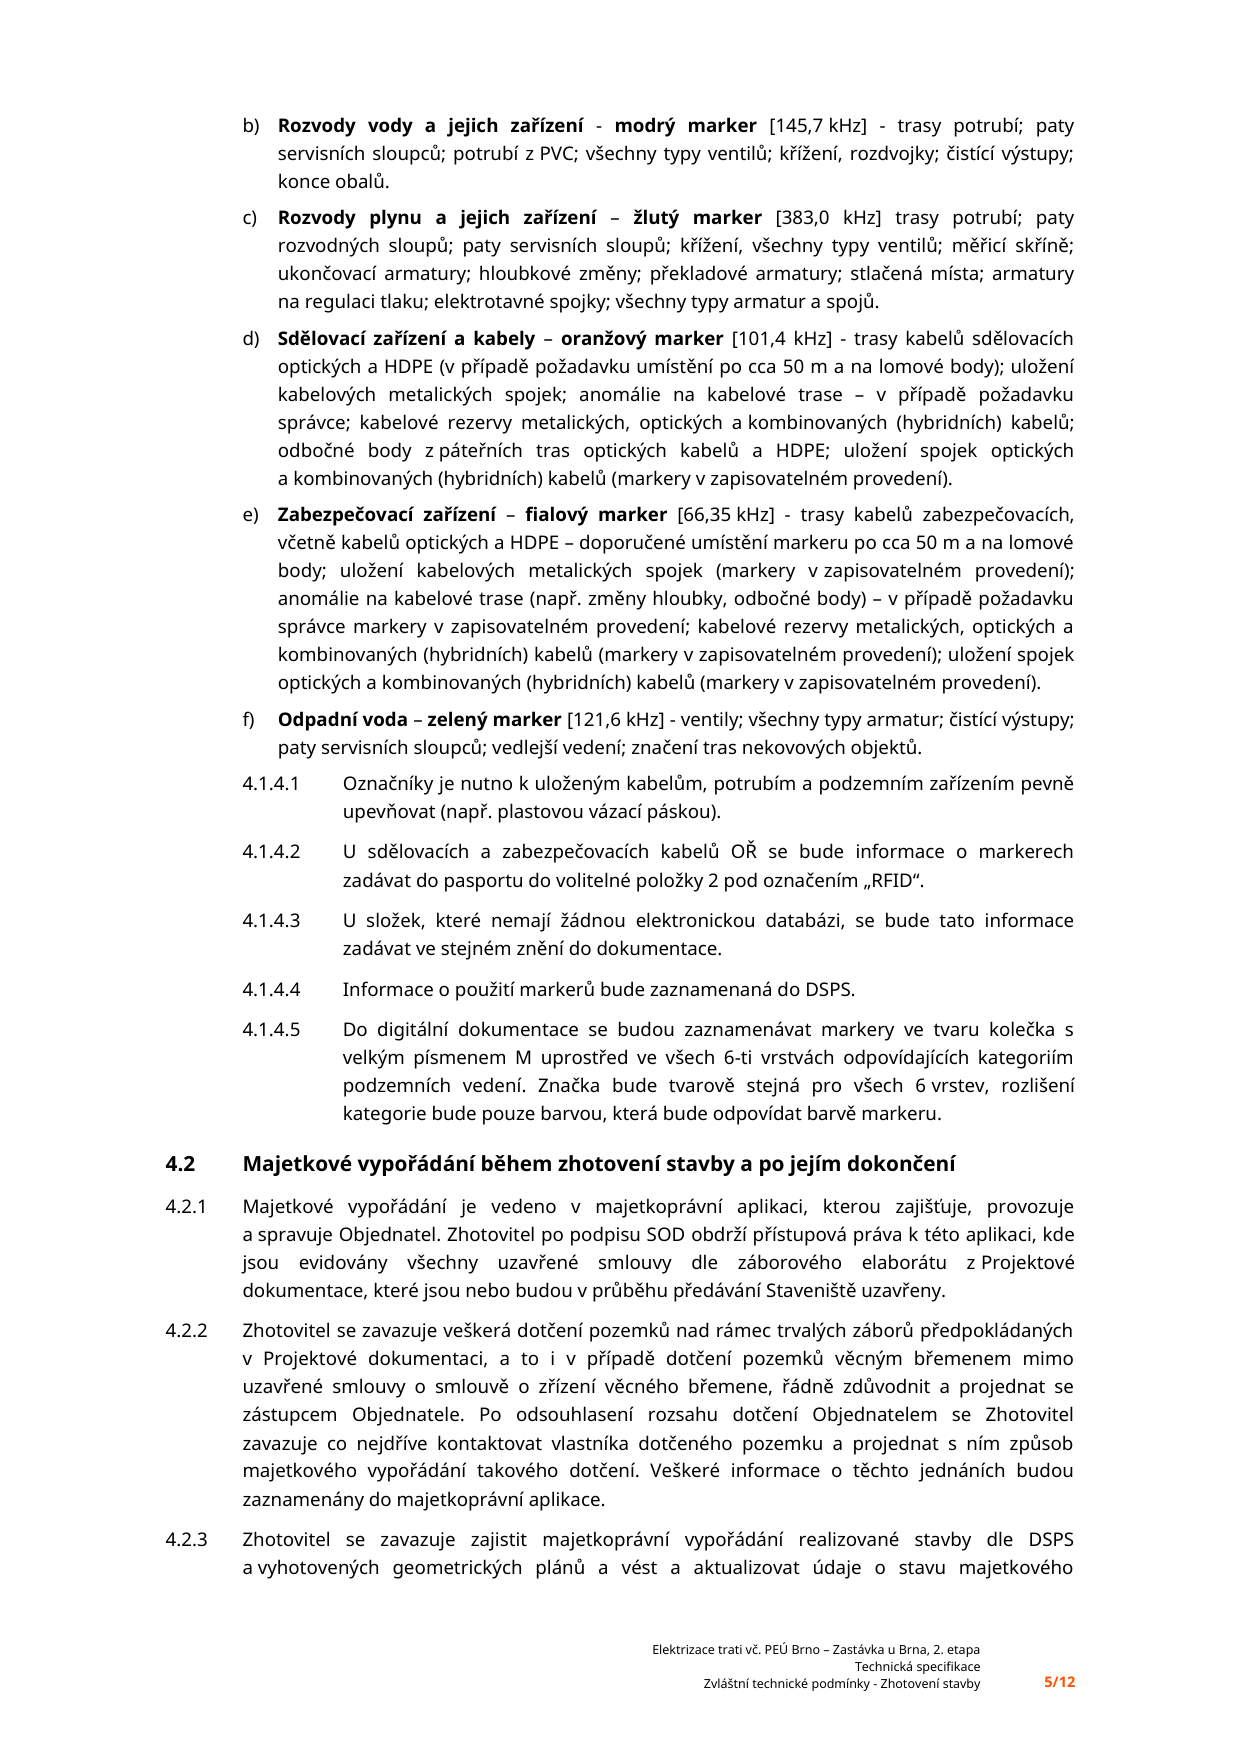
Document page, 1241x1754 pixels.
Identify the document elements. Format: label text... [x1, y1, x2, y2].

list Sdělovací zařízení a kabely – oranžový marker [101,4 kHz] - trasy kabelů sdělovacích optických a HDPE (v případě požadavku umístění po cca 50 m a na lomové body); uložení kabelových metalických spojek; anomálie na kabelové trase – v případě požadavku správce; kabelové rezervy metalických, optických a kombinovaných (hybridních) kabelů; odbočné body z páteřních tras optických kabelů a HDPE; uložení spojek optických a kombinovaných (hybridních) kabelů (markery v zapisovatelném provedení). [242, 325, 1075, 491]
text Majetkové vypořádání je vedeno v majetkoprávní aplikaci, kterou zajišťuje, provozuje a spravuje Objednatel. Zhotovitel po podpisu SOD obdrží přístupová práva k této aplikaci, kde jsou evidovány všechny uzavřené smlouvy dle záborového elaborátu z Projektové dokumentace, které jsou nebo budou v průběhu předávání Staveniště uzavřeny. [165, 1193, 1075, 1303]
text Majetkové vypořádání během zhotovení stavby a po jejím dokončení [165, 1149, 1075, 1178]
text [165, 1526, 1075, 1580]
list Označníky je nutno k uloženým kabelům, potrubím a podzemním zařízením pevně upevňovat (např. plastovou vázací páskou). [242, 770, 1075, 824]
list U složek, které nemají žádnou elektronickou databázi, se bude tato informace zadávat ve stejném znění do dokumentace. [242, 907, 1075, 961]
list Do digitální dokumentace se budou zaznamenávat markery ve tvaru kolečka s velkým písmenem M uprostřed ve všech 6-ti vrstvách odpovídajících kategoriím podzemních vedení. Značka bude tvarově stejná pro všech 6 vrstev, rozlišení kategorie bude pouze barvou, která bude odpovídat barvě markeru. [242, 1016, 1075, 1126]
list Rozvody vody a jejich zařízení - modrý marker [145,7 kHz] - trasy potrubí; paty servisních sloupců; potrubí z PVC; všechny typy ventilů; křížení, rozdvojky; čistící výstupy; konce obalů. [242, 112, 1075, 194]
list Odpadní voda – zelený marker [121,6 kHz] - ventily; všechny typy armatur; čistící výstupy; paty servisních sloupců; vedlejší vedení; značení tras nekovových objektů. [242, 706, 1075, 759]
text Zhotovitel se zavazuje veškerá dotčení pozemků nad rámec trvalých záborů předpokládaných v Projektové dokumentaci, a to i v případě dotčení pozemků věcným břemenem mimo uzavřené smlouvy o smlouvě o zřízení věcného břemene, řádně zdůvodnit a projednat se zástupcem Objednatele. Po odsouhlasení rozsahu dotčení Objednatelem se Zhotovitel zavazuje co nejdříve kontaktovat vlastníka dotčeného pozemku a projednat s ním způsob majetkového vypořádání takového dotčení. Veškeré informace o těchto jednáních budou zaznamenány do majetkoprávní aplikace. [165, 1318, 1075, 1511]
list Informace o použití markerů bude zaznamenaná do DSPS. [242, 976, 1075, 1001]
list Zabezpečovací zařízení – fialový marker [66,35 kHz] - trasy kabelů zabezpečovacích, včetně kabelů optických a HDPE – doporučené umístění markeru po cca 50 m a na lomové body; uložení kabelových metalických spojek (markery v zapisovatelném provedení); anomálie na kabelové trase (např. změny hloubky, odbočné body) – v případě požadavku správce markery v zapisovatelném provedení; kabelové rezervy metalických, optických a kombinovaných (hybridních) kabelů (markery v zapisovatelném provedení); uložení spojek optických a kombinovaných (hybridních) kabelů (markery v zapisovatelném provedení). [242, 501, 1075, 695]
list Rozvody plynu a jejich zařízení – žlutý marker [383,0 kHz] trasy potrubí; paty rozvodných sloupů; paty servisních sloupů; křížení, všechny typy ventilů; měřicí skříně; ukončovací armatury; hloubkové změny; překladové armatury; stlačená místa; armatury na regulaci tlaku; elektrotavné spojky; všechny typy armatur a spojů. [242, 204, 1075, 314]
list U sdělovacích a zabezpečovacích kabelů OŘ se bude informace o markerech zadávat do pasportu do volitelné položky 2 pod označením „RFID“. [242, 839, 1075, 892]
